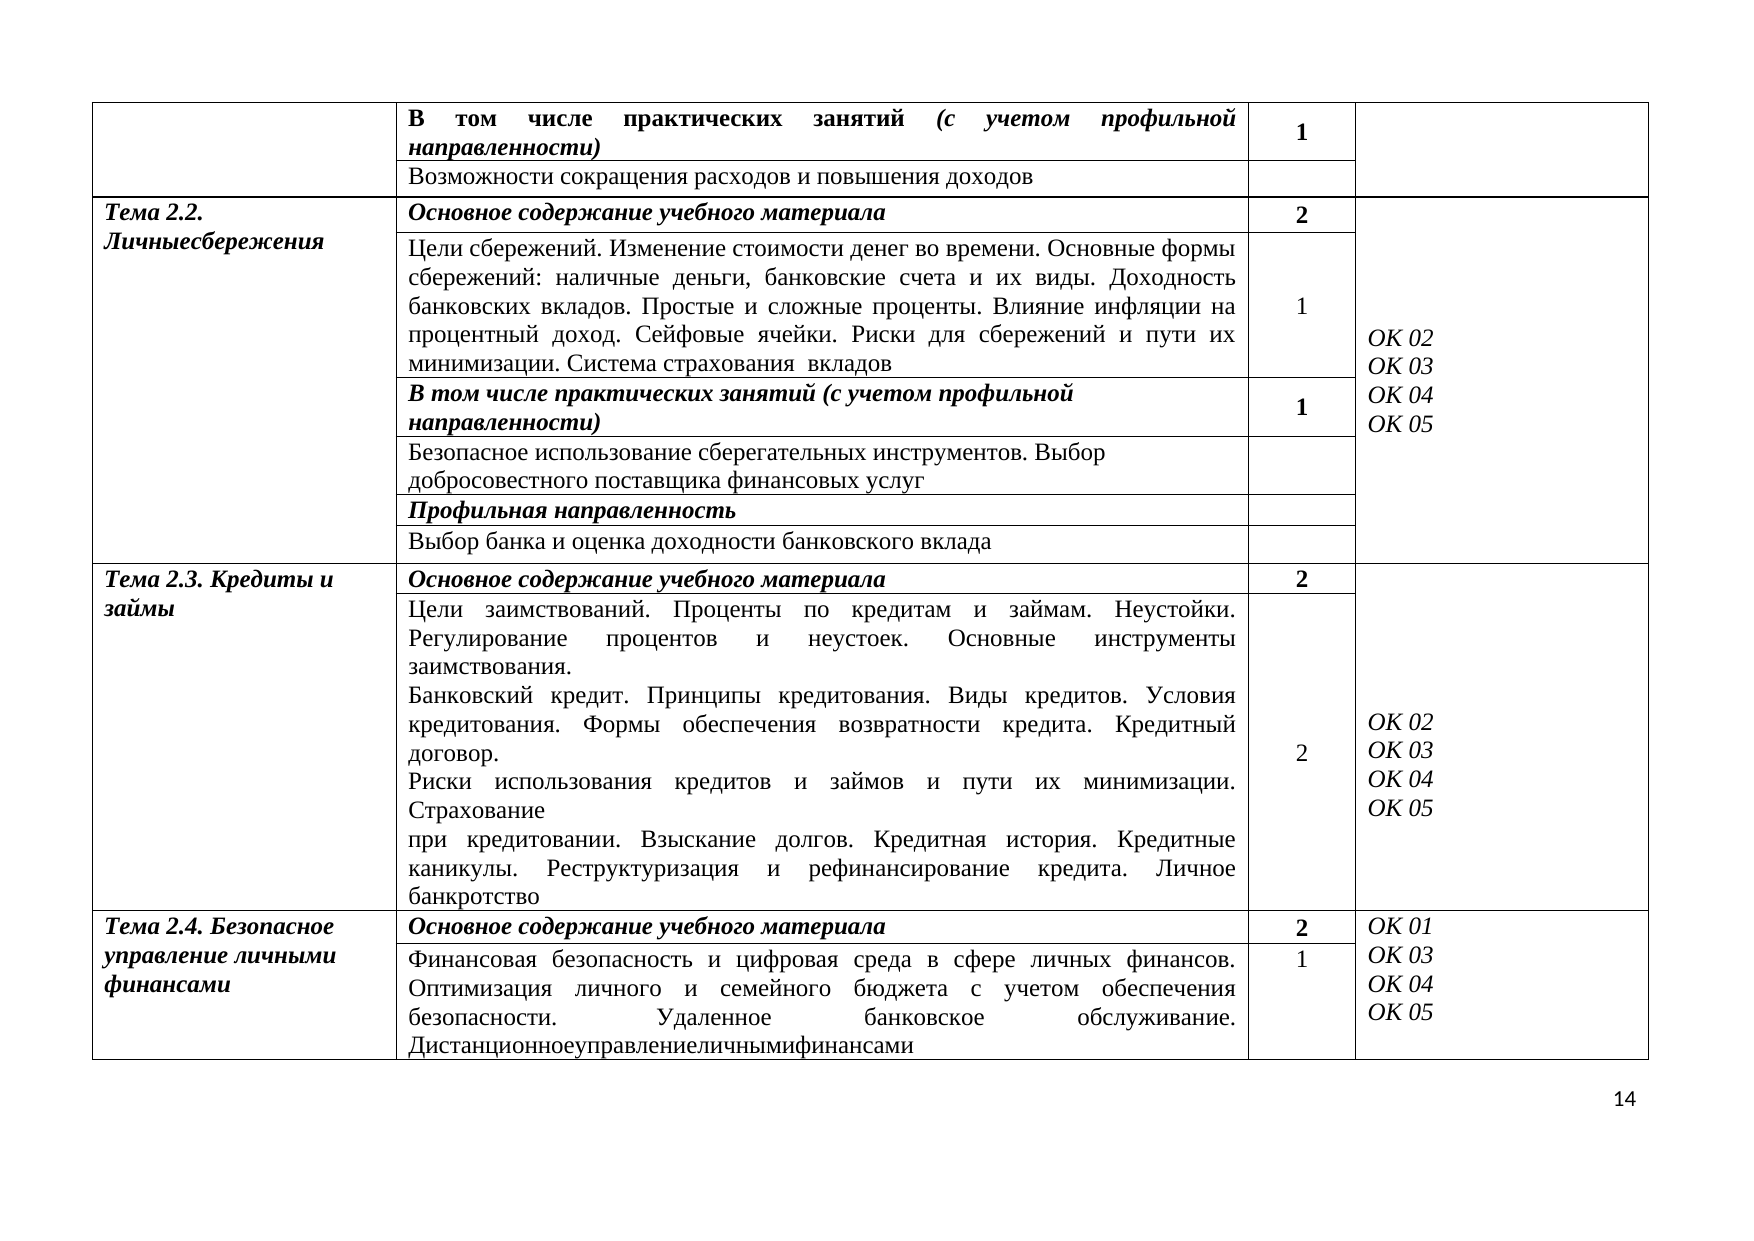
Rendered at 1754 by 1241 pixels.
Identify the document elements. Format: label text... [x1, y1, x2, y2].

table_cell Выбор банка и оценка доходности банковского вклада [397, 526, 1248, 563]
table_cell Финансовая безопасность и цифровая среда в сфере личных финансов. Оптимизация личного и семейного бюджета с учетом обеспечения безопасности. Удаленное банковское обслуживание. Дистанционноеуправлениеличнымифинансами [397, 944, 1248, 1059]
table_cell Тема 2.2. Личныесбережения [93, 198, 396, 563]
table_cell ОК 02 ОК 03 ОК 04 ОК 05 [1356, 564, 1648, 910]
table_cell Возможности сокращения расходов и повышения доходов [397, 161, 1248, 196]
table_cell 1 [1249, 103, 1355, 160]
table_cell [1249, 161, 1355, 196]
table_cell 1 [1249, 944, 1355, 1059]
table_cell Основное содержание учебного материала [397, 564, 1248, 593]
table_cell [1249, 526, 1355, 563]
table_cell Тема 2.3. Кредиты и займы [93, 564, 396, 910]
table_cell Основное содержание учебного материала [397, 911, 1248, 943]
table_cell 1 [1249, 378, 1355, 436]
table_cell 2 [1249, 911, 1355, 943]
table_cell Основное содержание учебного материала [397, 198, 1248, 232]
table_cell 2 [1249, 564, 1355, 593]
table_cell 2 [1249, 594, 1355, 910]
table_cell Цели сбережений. Изменение стоимости денег во времени. Основные формы сбережений: наличные деньги, банковские счета и их виды. Доходность банковских вкладов. Простые и сложные проценты. Влияние инфляции на процентный доход. Сейфовые ячейки. Риски для сбережений и пути их минимизации. Система страхования вкладов [397, 233, 1248, 377]
table_cell Профильная направленность [397, 495, 1248, 525]
table_cell [1249, 437, 1355, 494]
table_cell 1 [1249, 233, 1355, 377]
table_cell В том числе практических занятий (с учетом профильной направленности) [397, 378, 1248, 436]
table_cell Цели заимствований. Проценты по кредитам и займам. Неустойки. Регулирование процентов и неустоек. Основные инструменты заимствования. Банковский кредит. Принципы кредитования. Виды кредитов. Условия кредитования. Формы обеспечения возвратности кредита. Кредитный договор. Риски использования кредитов и займов и пути их минимизации. Страхование при кредитовании. Взыскание долгов. Кредитная история. Кредитные каникулы. Реструктуризация и рефинансирование кредита. Личное банкротство [397, 594, 1248, 910]
table_cell Безопасное использование сберегательных инструментов. Выбор добросовестного поставщика финансовых услуг [397, 437, 1248, 494]
table_cell ОК 01 ОК 03 ОК 04 ОК 05 [1356, 911, 1648, 1059]
table_cell ОК 02 ОК 03 ОК 04 ОК 05 [1356, 198, 1648, 563]
table_cell [1249, 495, 1355, 525]
table_cell Тема 2.4. Безопасное управление личными финансами [93, 911, 396, 1059]
table_cell 2 [1249, 198, 1355, 232]
table_cell В том числе практических занятий (с учетом профильной направленности) [397, 103, 1248, 160]
